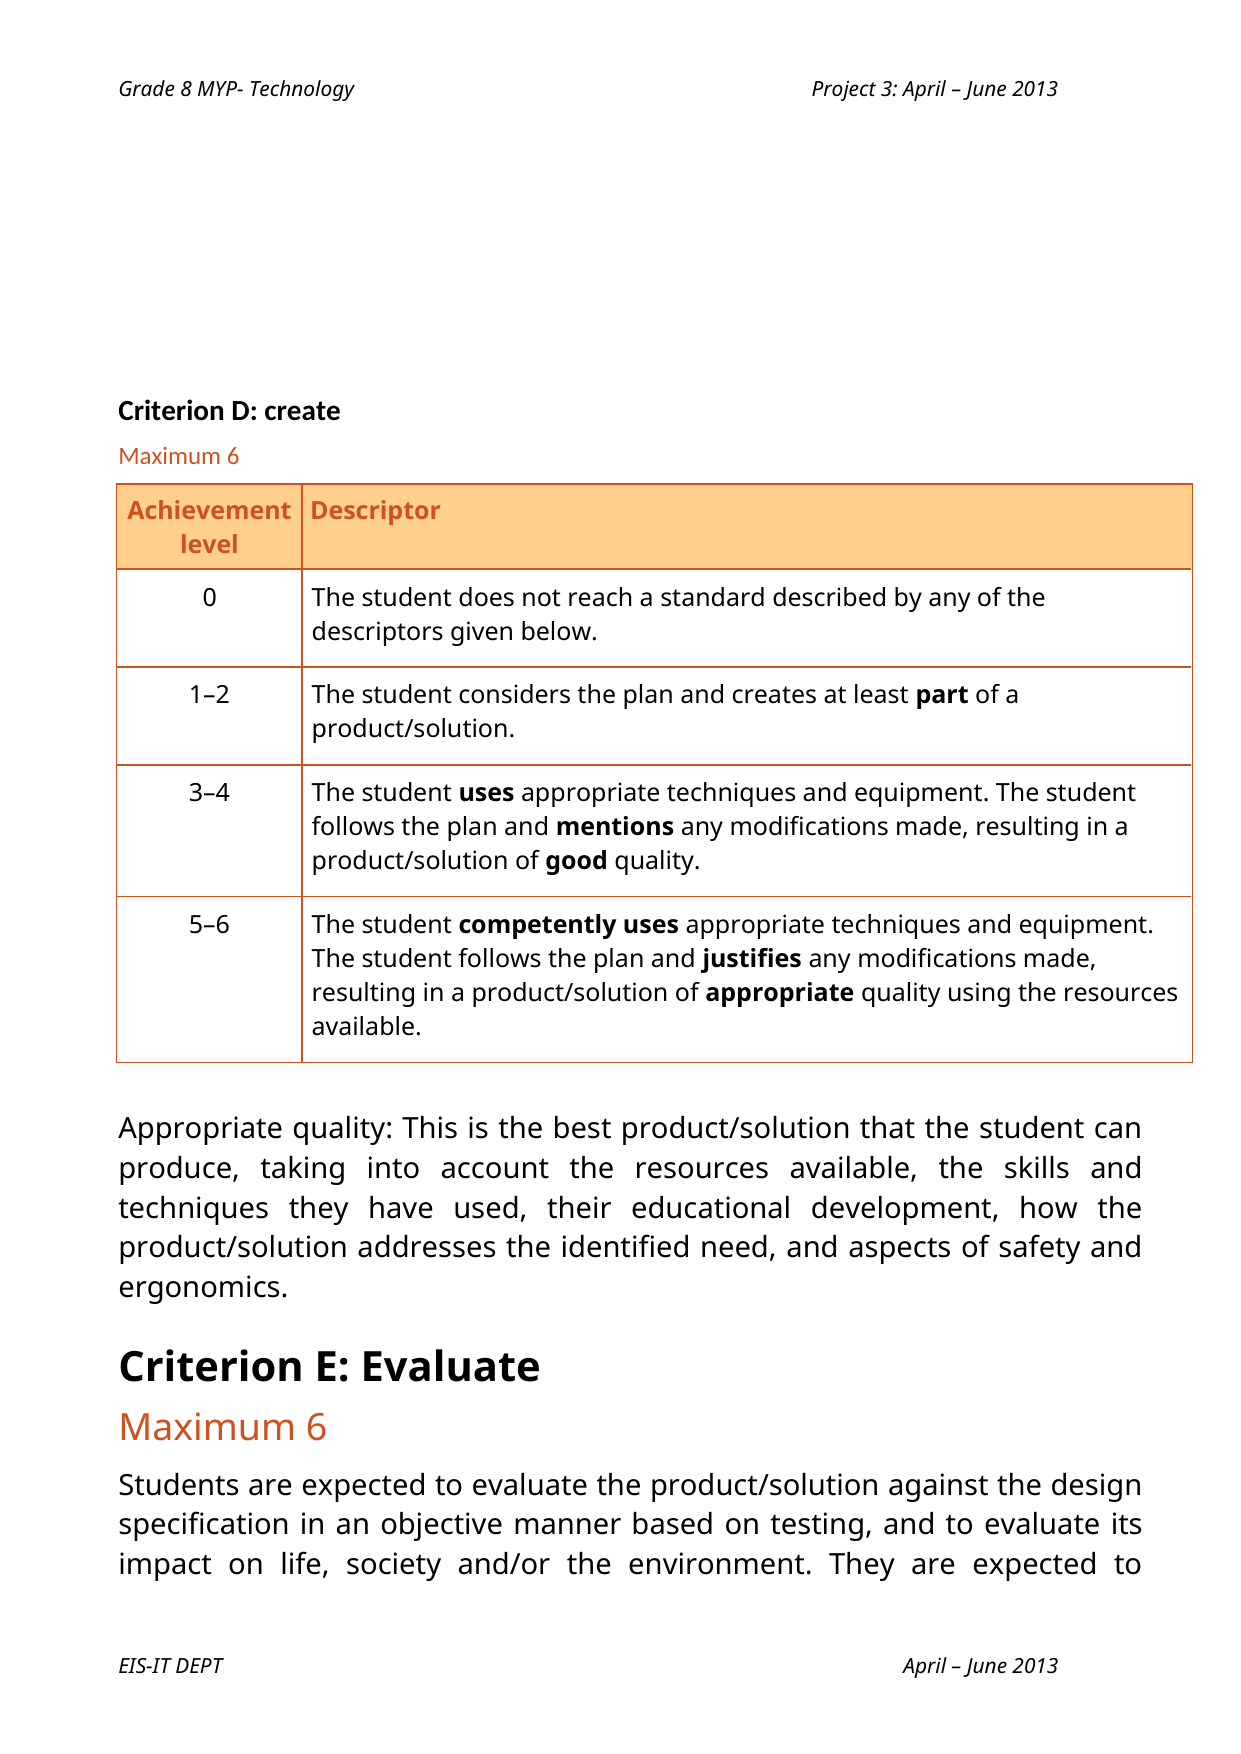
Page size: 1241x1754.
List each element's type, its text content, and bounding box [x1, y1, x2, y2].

text Criterion D: create [118, 392, 1144, 427]
text Criterion E: Evaluate [118, 1337, 1144, 1394]
table_cell 3–4 [117, 766, 301, 896]
table_cell 1–2 [117, 668, 301, 764]
text Maximum 6 [118, 1400, 1144, 1451]
table_cell The student uses appropriate techniques and equipment. The student follows the plan and mentions any modifications made, resulting in a product/solution of good quality. [303, 764, 1192, 896]
table_cell 5–6 [117, 897, 301, 1062]
table_header Achievement level [117, 485, 301, 568]
text Maximum 6 [118, 440, 1144, 471]
table_cell 0 [117, 570, 301, 666]
table_cell The student competently uses appropriate techniques and equipment. The student follows the plan and justifies any modifications made, resulting in a product/solution of appropriate quality using the resources available. [303, 896, 1192, 1062]
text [118, 1464, 1144, 1583]
table_header Descriptor [303, 485, 1192, 568]
table_cell The student considers the plan and creates at least part of a product/solution. [303, 666, 1192, 764]
text Appropriate quality: This is the best product/solution that the student can produce, taking into account the resources available, the skills and techniques they have used, their educational development, how the product/solution addresses the identified need, and aspects of safety and ergonomics. [118, 1107, 1144, 1306]
table_cell The student does not reach a standard described by any of the descriptors given below. [303, 568, 1192, 666]
